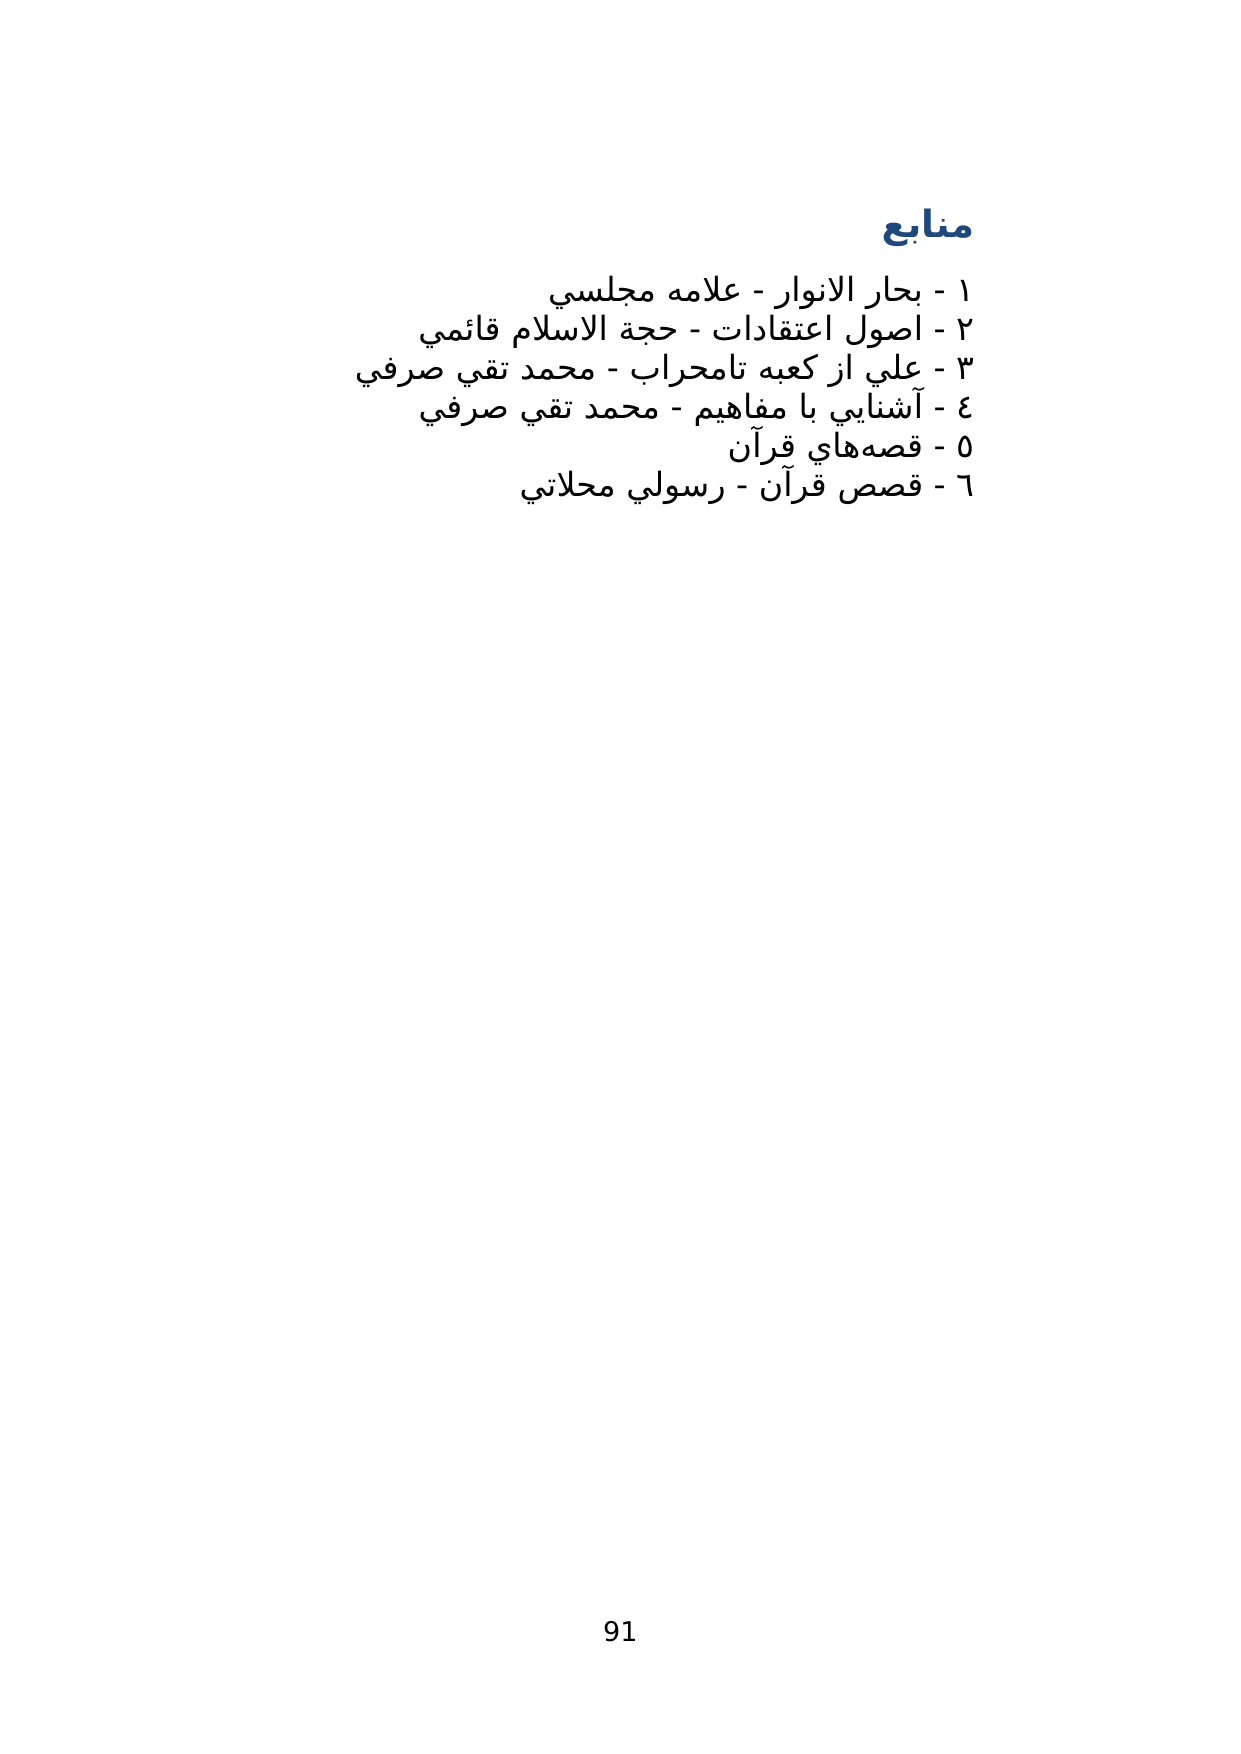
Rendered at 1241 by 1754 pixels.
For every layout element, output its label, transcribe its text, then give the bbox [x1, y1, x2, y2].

text ٢ - اصول‌ اعتقادات‌ - حجة‌ الاسلام‌ قائمي‌ [236, 310, 1004, 348]
text ٦ - قصص‌ قرآن‌ - رسولي‌ محلاتي‌ [236, 465, 1004, 504]
text ١ - بحار الانوار - علامه‌ مجلسي‌ [236, 271, 1004, 310]
text ٣ - علي‌ از كعبه‌ تامحراب‌ - محمد تقي‌ صرفي‌ [236, 348, 1004, 387]
text ٤ - آشنايي‌ با مفاهيم‌ - محمد تقي‌ صرفي‌ [236, 387, 1004, 426]
text ٥ - قصه‌هاي‌ قرآن‌ [236, 426, 1004, 465]
subtitle منابع‌ [236, 202, 1004, 246]
